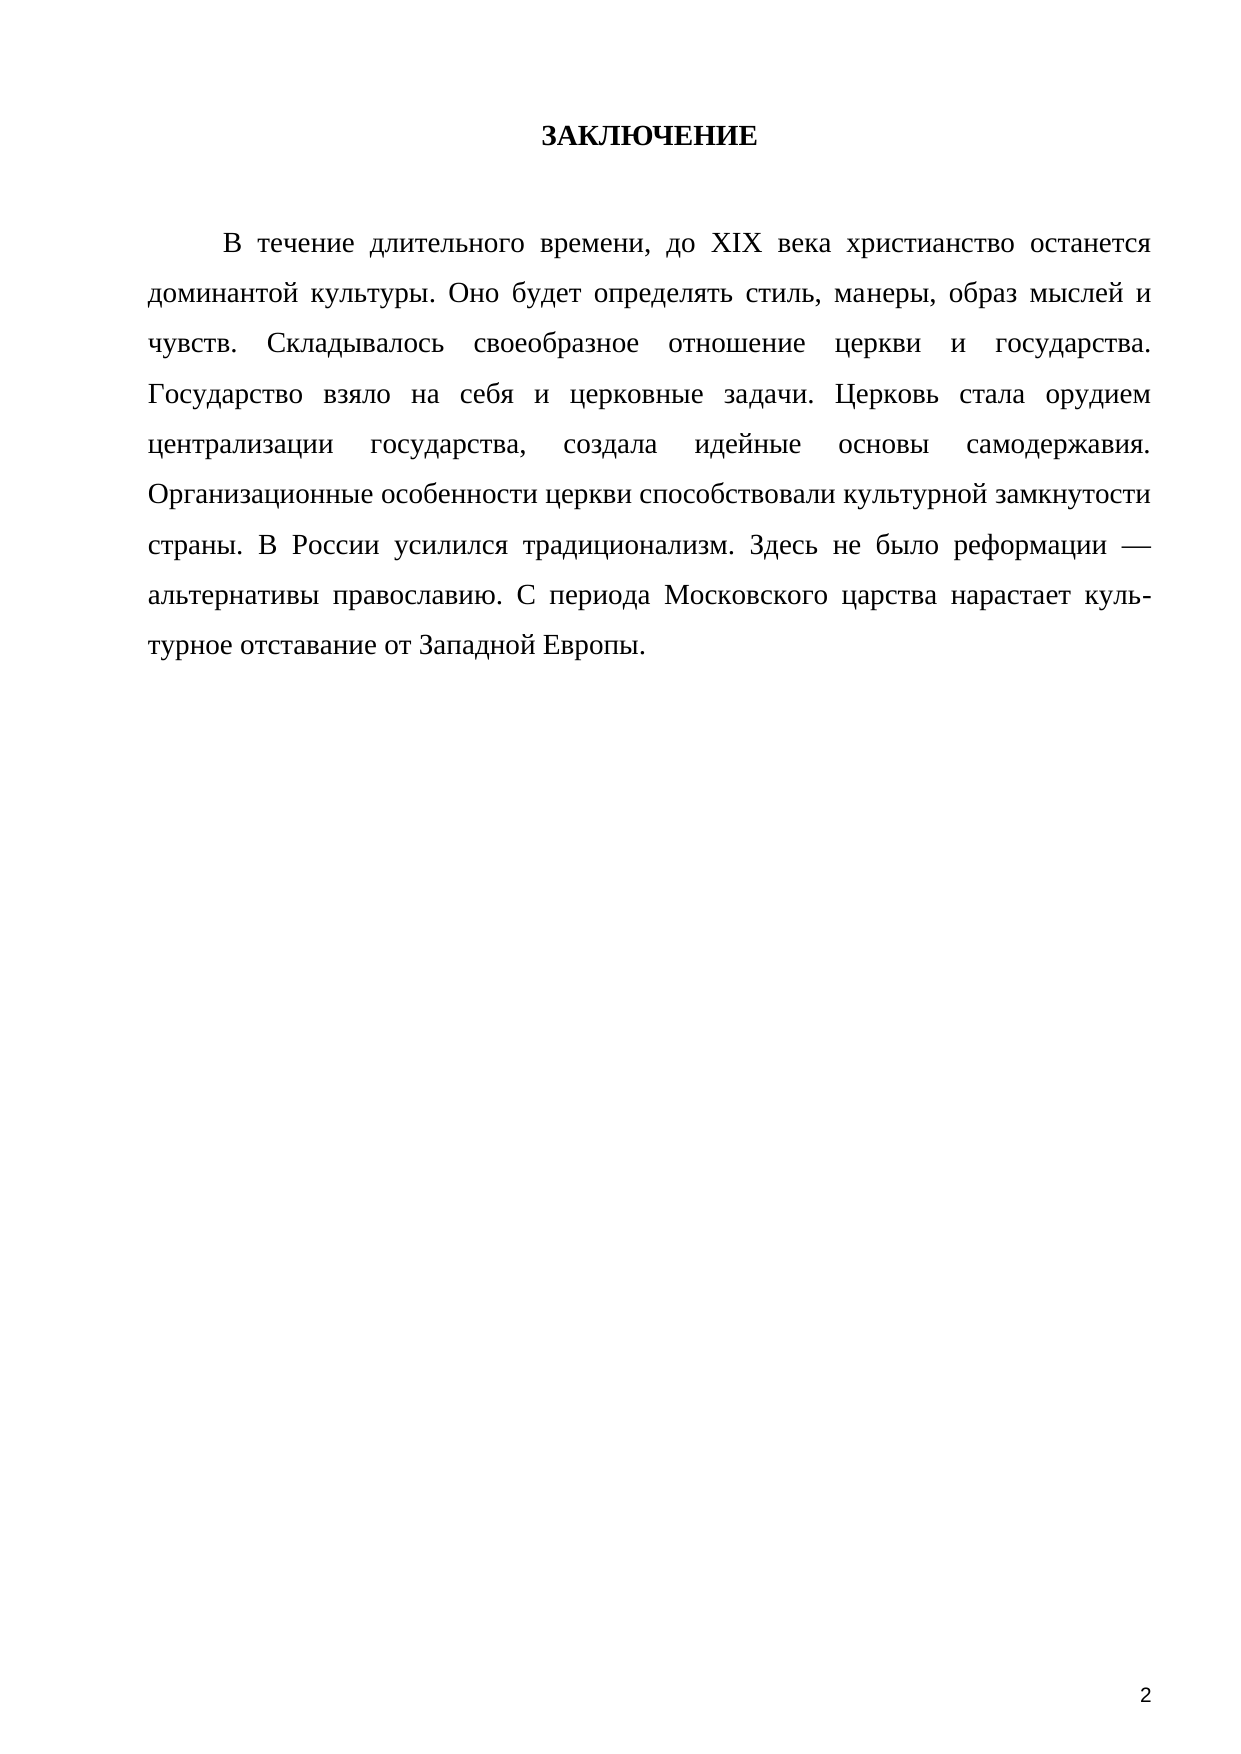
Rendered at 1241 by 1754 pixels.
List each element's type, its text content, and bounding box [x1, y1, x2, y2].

text ЗАКЛЮЧЕНИЕ [148, 118, 1152, 152]
text В течение длительного времени, до XIX века христианство останется доминантой культуры. Оно будет определять стиль, манеры, образ мыслей и чувств. Складывалось своеобразное отношение церкви и государства. Государство взяло на себя и церковные задачи. Церковь стала орудием централизации государства, создала идейные основы самодержавия. Организационные особенности церкви способствовали культурной замкнутости страны. В России усилился традиционализм. Здесь не было реформации — альтернативы православию. С периода Московского царства нарастает культурное отставание от Западной Европы. [148, 225, 1152, 661]
